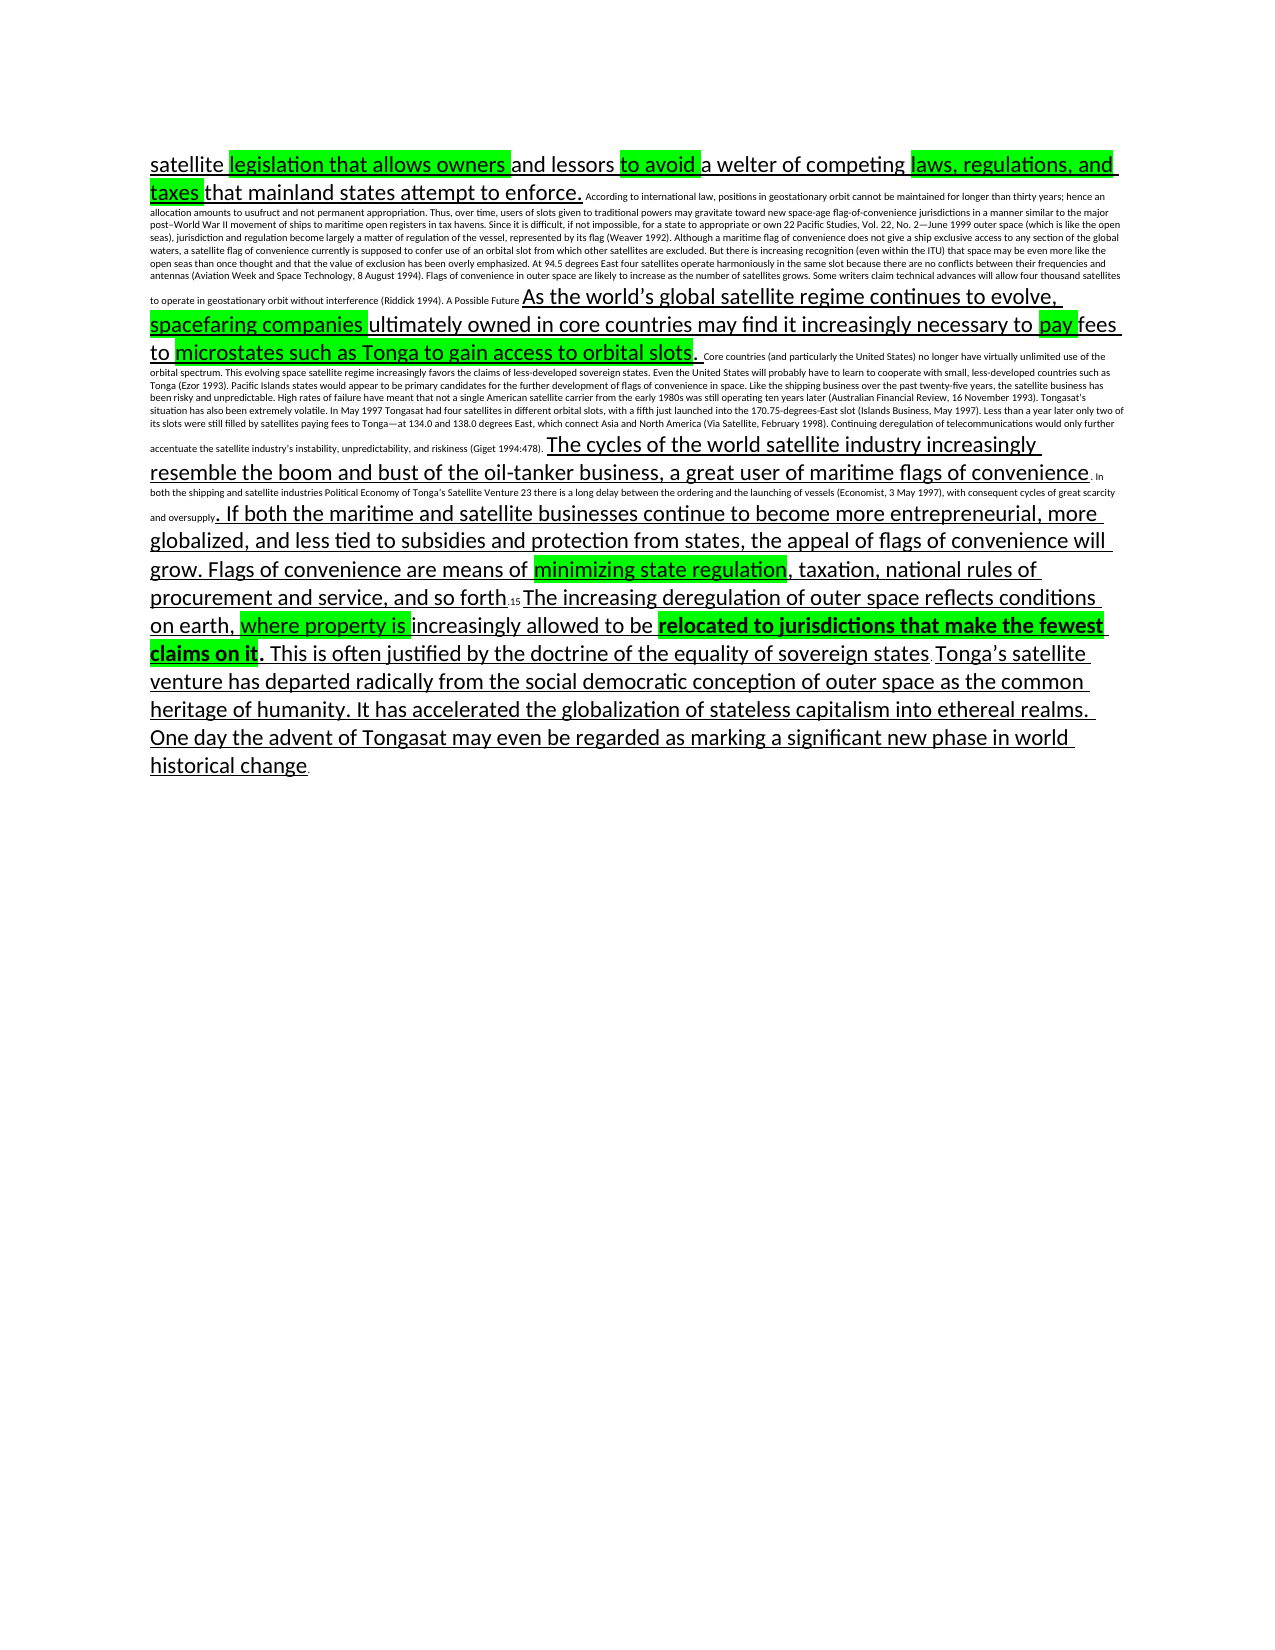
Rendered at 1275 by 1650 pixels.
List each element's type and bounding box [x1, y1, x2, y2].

text [150, 150, 1125, 779]
